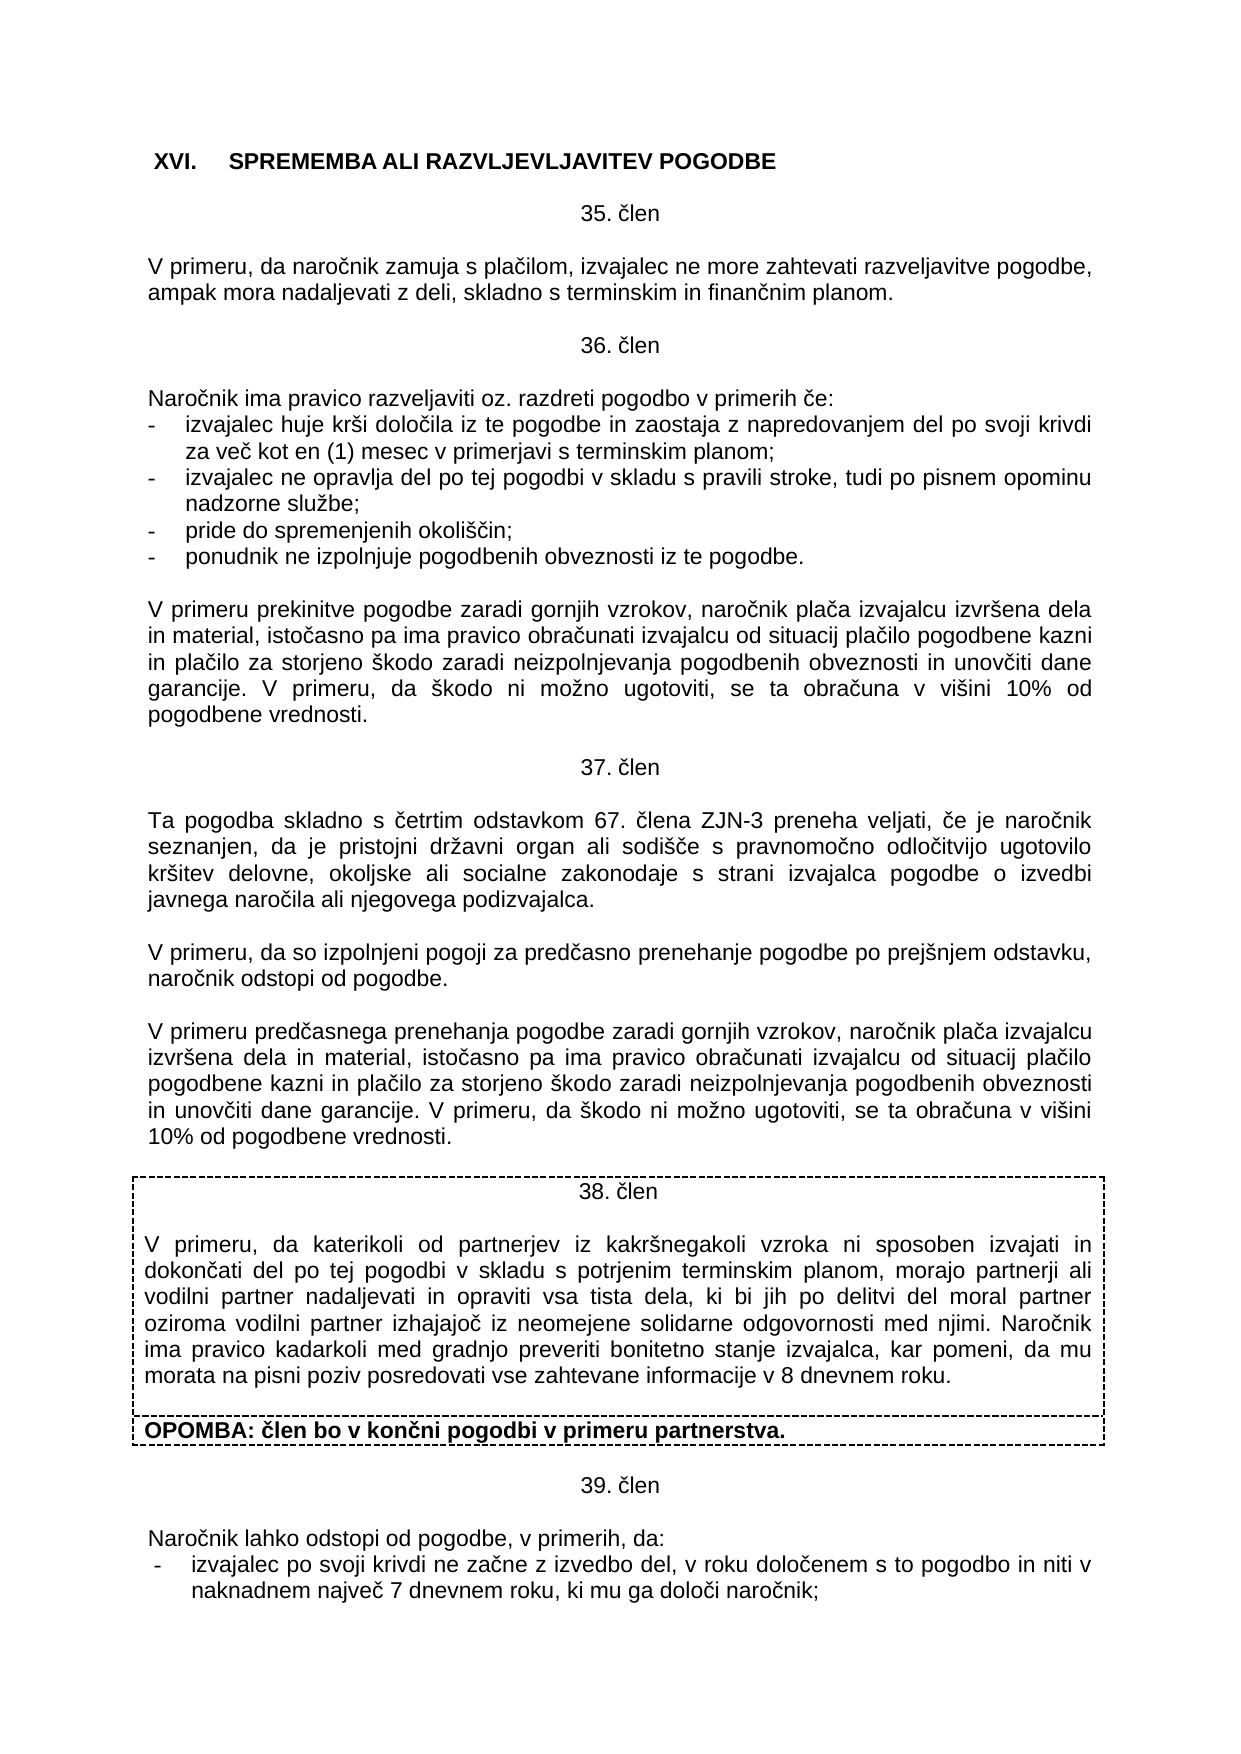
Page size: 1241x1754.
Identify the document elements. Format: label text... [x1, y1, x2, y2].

list izvajalec po svoji krivdi ne začne z izvedbo del, v roku določenem s to pogodbo in niti v naknadnem največ 7 dnevnem roku, ki mu ga določi naročnik; [153, 1551, 1093, 1604]
list izvajalec huje krši določila iz te pogodbe in zaostaja z napredovanjem del po svoji krivdi za več kot en (1) mesec v primerjavi s terminskim planom; [148, 411, 1093, 464]
list pride do spremenjenih okoliščin; [148, 517, 1093, 543]
text člen [148, 1472, 1093, 1498]
text V primeru, da naročnik zamuja s plačilom, izvajalec ne more zahtevati razveljavitve pogodbe, ampak mora nadaljevati z deli, skladno s terminskim in finančnim planom. [148, 253, 1093, 306]
text SPREMEMBA ALI RAZVLJEVLJAVITEV POGODBE [153, 148, 1093, 174]
text V primeru, da so izpolnjeni pogoji za predčasno prenehanje pogodbe po prejšnjem odstavku, naročnik odstopi od pogodbe. [148, 939, 1093, 991]
list izvajalec ne opravlja del po tej pogodbi v skladu s pravili stroke, tudi po pisnem opominu nadzorne službe; [148, 464, 1093, 517]
text V primeru predčasnega prenehanja pogodbe zaradi gornjih vzrokov, naročnik plača izvajalcu izvršena dela in material, istočasno pa ima pravico obračunati izvajalcu od situacij plačilo pogodbene kazni in plačilo za storjeno škodo zaradi neizpolnjevanja pogodbenih obveznosti in unovčiti dane garancije. V primeru, da škodo ni možno ugotoviti, se ta obračuna v višini 10% od pogodbene vrednosti. [148, 1018, 1093, 1149]
text člen [148, 332, 1093, 358]
table_cell OPOMBA: člen bo v končni pogodbi v primeru partnerstva. [133, 1415, 1104, 1443]
text člen [148, 754, 1093, 781]
text Naročnik ima pravico razveljaviti oz. razdreti pogodbo v primerih če: [148, 385, 1093, 411]
text Naročnik lahko odstopi od pogodbe, v primerih, da: [148, 1525, 1093, 1551]
text V primeru prekinitve pogodbe zaradi gornjih vzrokov, naročnik plača izvajalcu izvršena dela in material, istočasno pa ima pravico obračunati izvajalcu od situacij plačilo pogodbene kazni in plačilo za storjeno škodo zaradi neizpolnjevanja pogodbenih obveznosti in unovčiti dane garancije. V primeru, da škodo ni možno ugotoviti, se ta obračuna v višini 10% od pogodbene vrednosti. [148, 596, 1093, 728]
text člen [148, 200, 1093, 227]
table_header člen V primeru, da katerikoli od partnerjev iz kakršnegakoli vzroka ni sposoben izvajati in dokončati del po tej pogodbi v skladu s potrjenim terminskim planom, morajo partnerji ali vodilni partner nadaljevati in opraviti vsa tista dela, ki bi jih po delitvi del moral partner oziroma vodilni partner izhajajoč iz neomejene solidarne odgovornosti med njimi. Naročnik ima pravico kadarkoli med gradnjo preveriti bonitetno stanje izvajalca, kar pomeni, da mu morata na pisni poziv posredovati vse zahtevane informacije v 8 dnevnem roku. [133, 1176, 1104, 1415]
text Ta pogodba skladno s četrtim odstavkom 67. člena ZJN-3 preneha veljati, če je naročnik seznanjen, da je pristojni državni organ ali sodišče s pravnomočno odločitvijo ugotovilo kršitev delovne, okoljske ali socialne zakonodaje s strani izvajalca pogodbe o izvedbi javnega naročila ali njegovega podizvajalca. [148, 807, 1093, 912]
list ponudnik ne izpolnjuje pogodbenih obveznosti iz te pogodbe. [148, 543, 1093, 570]
